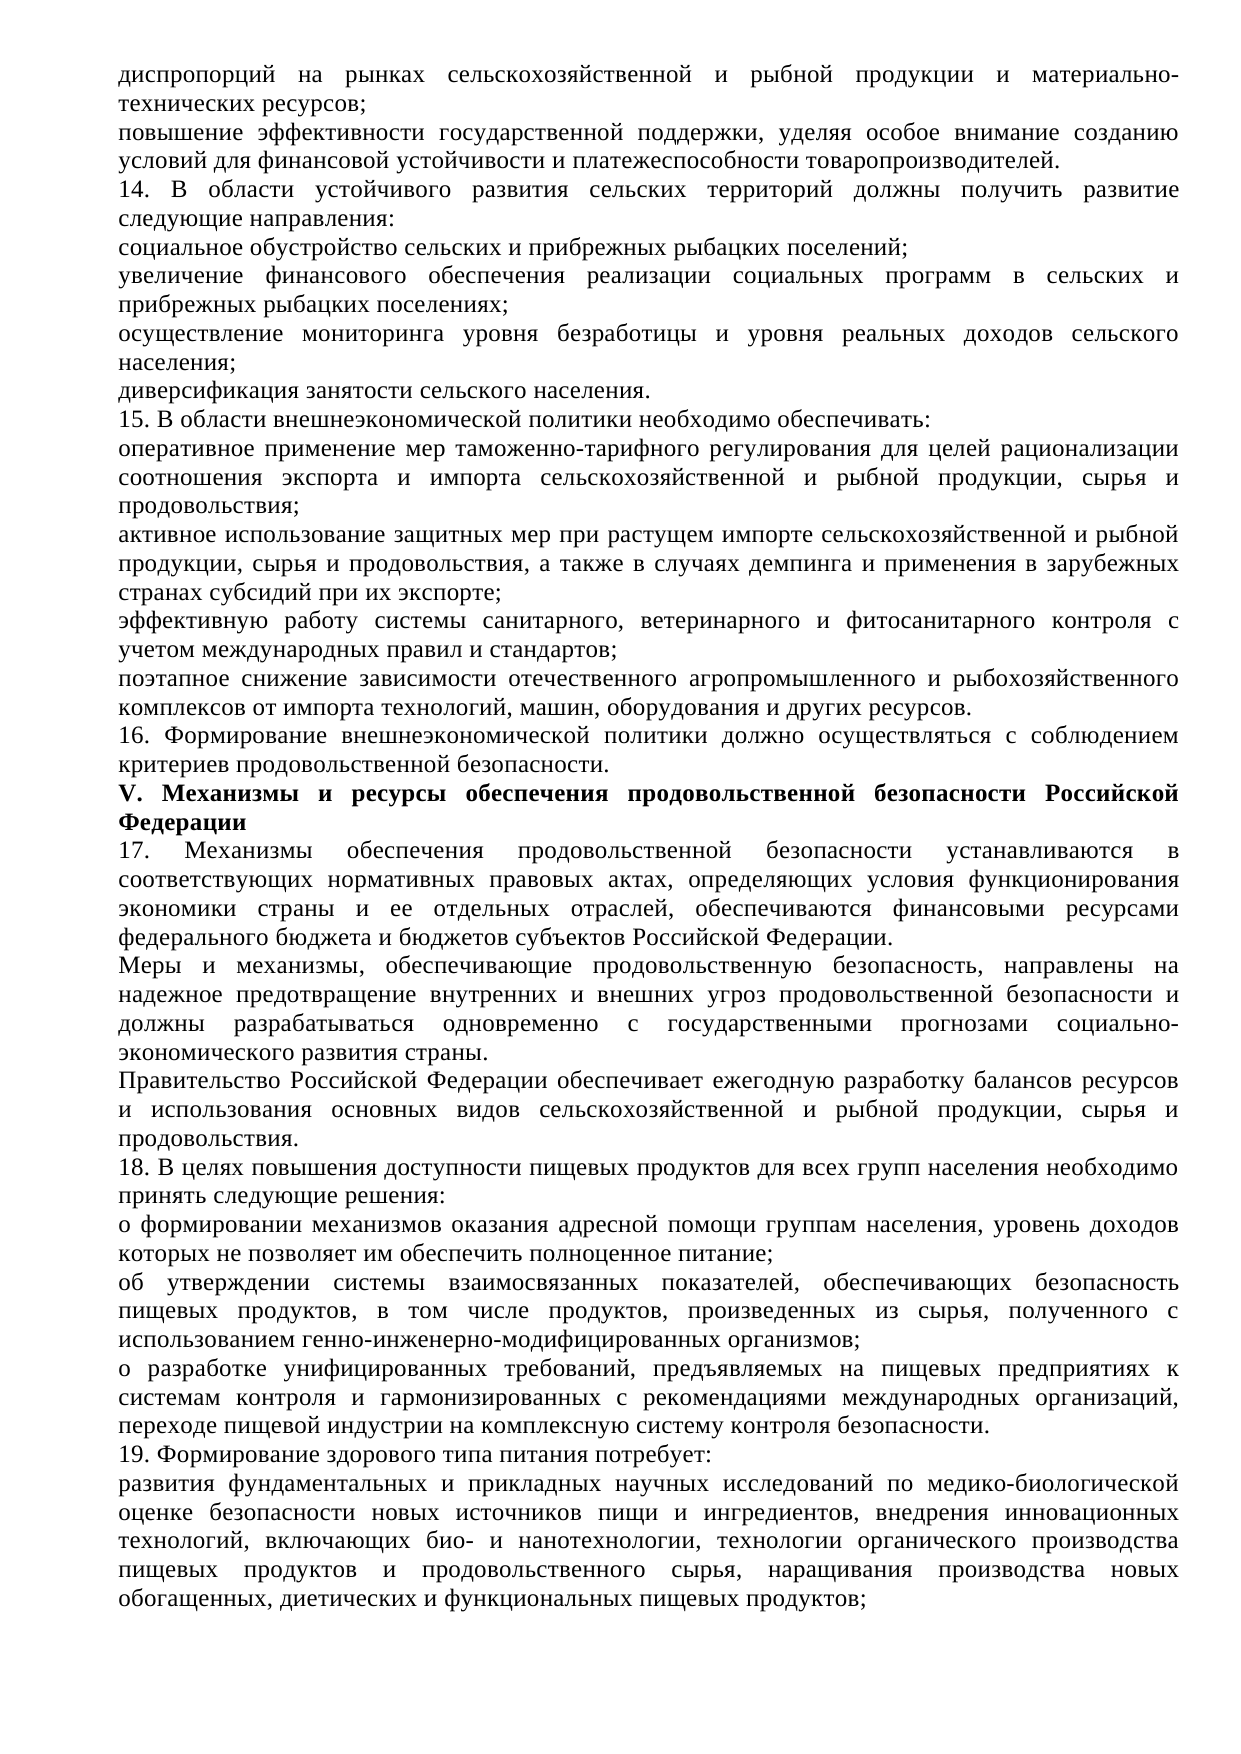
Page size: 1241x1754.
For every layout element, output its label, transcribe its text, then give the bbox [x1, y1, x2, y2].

text об утверждении системы взаимосвязанных показателей, обеспечивающих безопасность пищевых продуктов, в том числе продуктов, произведенных из сырья, полученного с использованием генно-инженерно-модифицированных организмов; [118, 1267, 1181, 1353]
text эффективную работу системы санитарного, ветеринарного и фитосанитарного контроля с учетом международных правил и стандартов; [118, 605, 1181, 663]
text осуществление мониторинга уровня безработицы и уровня реальных доходов сельского населения; [118, 318, 1181, 375]
text Правительство Российской Федерации обеспечивает ежегодную разработку балансов ресурсов и использования основных видов сельскохозяйственной и рыбной продукции, сырья и продовольствия. [118, 1065, 1181, 1152]
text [118, 59, 1181, 117]
text 17. Механизмы обеспечения продовольственной безопасности устанавливаются в соответствующих нормативных правовых актах, определяющих условия функционирования экономики страны и ее отдельных отраслей, обеспечиваются финансовыми ресурсами федерального бюджета и бюджетов субъектов Российской Федерации. [118, 835, 1181, 950]
text 18. В целях повышения доступности пищевых продуктов для всех групп населения необходимо принять следующие решения: [118, 1152, 1181, 1209]
text 16. Формирование внешнеэкономической политики должно осуществляться с соблюдением критериев продовольственной безопасности. [118, 720, 1181, 778]
text о разработке унифицированных требований, предъявляемых на пищевых предприятиях к системам контроля и гармонизированных с рекомендациями международных организаций, переходе пищевой индустрии на комплексную систему контроля безопасности. [118, 1353, 1181, 1439]
text социальное обустройство сельских и прибрежных рыбацких поселений; [118, 232, 1181, 260]
text Меры и механизмы, обеспечивающие продовольственную безопасность, направлены на надежное предотвращение внутренних и внешних угроз продовольственной безопасности и должны разрабатываться одновременно с государственными прогнозами социально-экономического развития страны. [118, 950, 1181, 1065]
text 19. Формирование здорового типа питания потребует: [118, 1439, 1181, 1468]
text развития фундаментальных и прикладных научных исследований по медико-биологической оценке безопасности новых источников пищи и ингредиентов, внедрения инновационных технологий, включающих био- и нанотехнологии, технологии органического производства пищевых продуктов и продовольственного сырья, наращивания производства новых обогащенных, диетических и функциональных пищевых продуктов; [118, 1468, 1181, 1612]
text повышение эффективности государственной поддержки, уделяя особое внимание созданию условий для финансовой устойчивости и платежеспособности товаропроизводителей. [118, 117, 1181, 174]
text 15. В области внешнеэкономической политики необходимо обеспечивать: [118, 404, 1181, 433]
text увеличение финансового обеспечения реализации социальных программ в сельских и прибрежных рыбацких поселениях; [118, 260, 1181, 318]
text V. Механизмы и ресурсы обеспечения продовольственной безопасности Российской Федерации [118, 778, 1181, 835]
text диверсификация занятости сельского населения. [118, 375, 1181, 404]
text 14. В области устойчивого развития сельских территорий должны получить развитие следующие направления: [118, 174, 1181, 232]
text поэтапное снижение зависимости отечественного агропромышленного и рыбохозяйственного комплексов от импорта технологий, машин, оборудования и других ресурсов. [118, 663, 1181, 720]
text активное использование защитных мер при растущем импорте сельскохозяйственной и рыбной продукции, сырья и продовольствия, а также в случаях демпинга и применения в зарубежных странах субсидий при их экспорте; [118, 519, 1181, 605]
text оперативное применение мер таможенно-тарифного регулирования для целей рационализации соотношения экспорта и импорта сельскохозяйственной и рыбной продукции, сырья и продовольствия; [118, 433, 1181, 519]
text о формировании механизмов оказания адресной помощи группам населения, уровень доходов которых не позволяет им обеспечить полноценное питание; [118, 1209, 1181, 1267]
